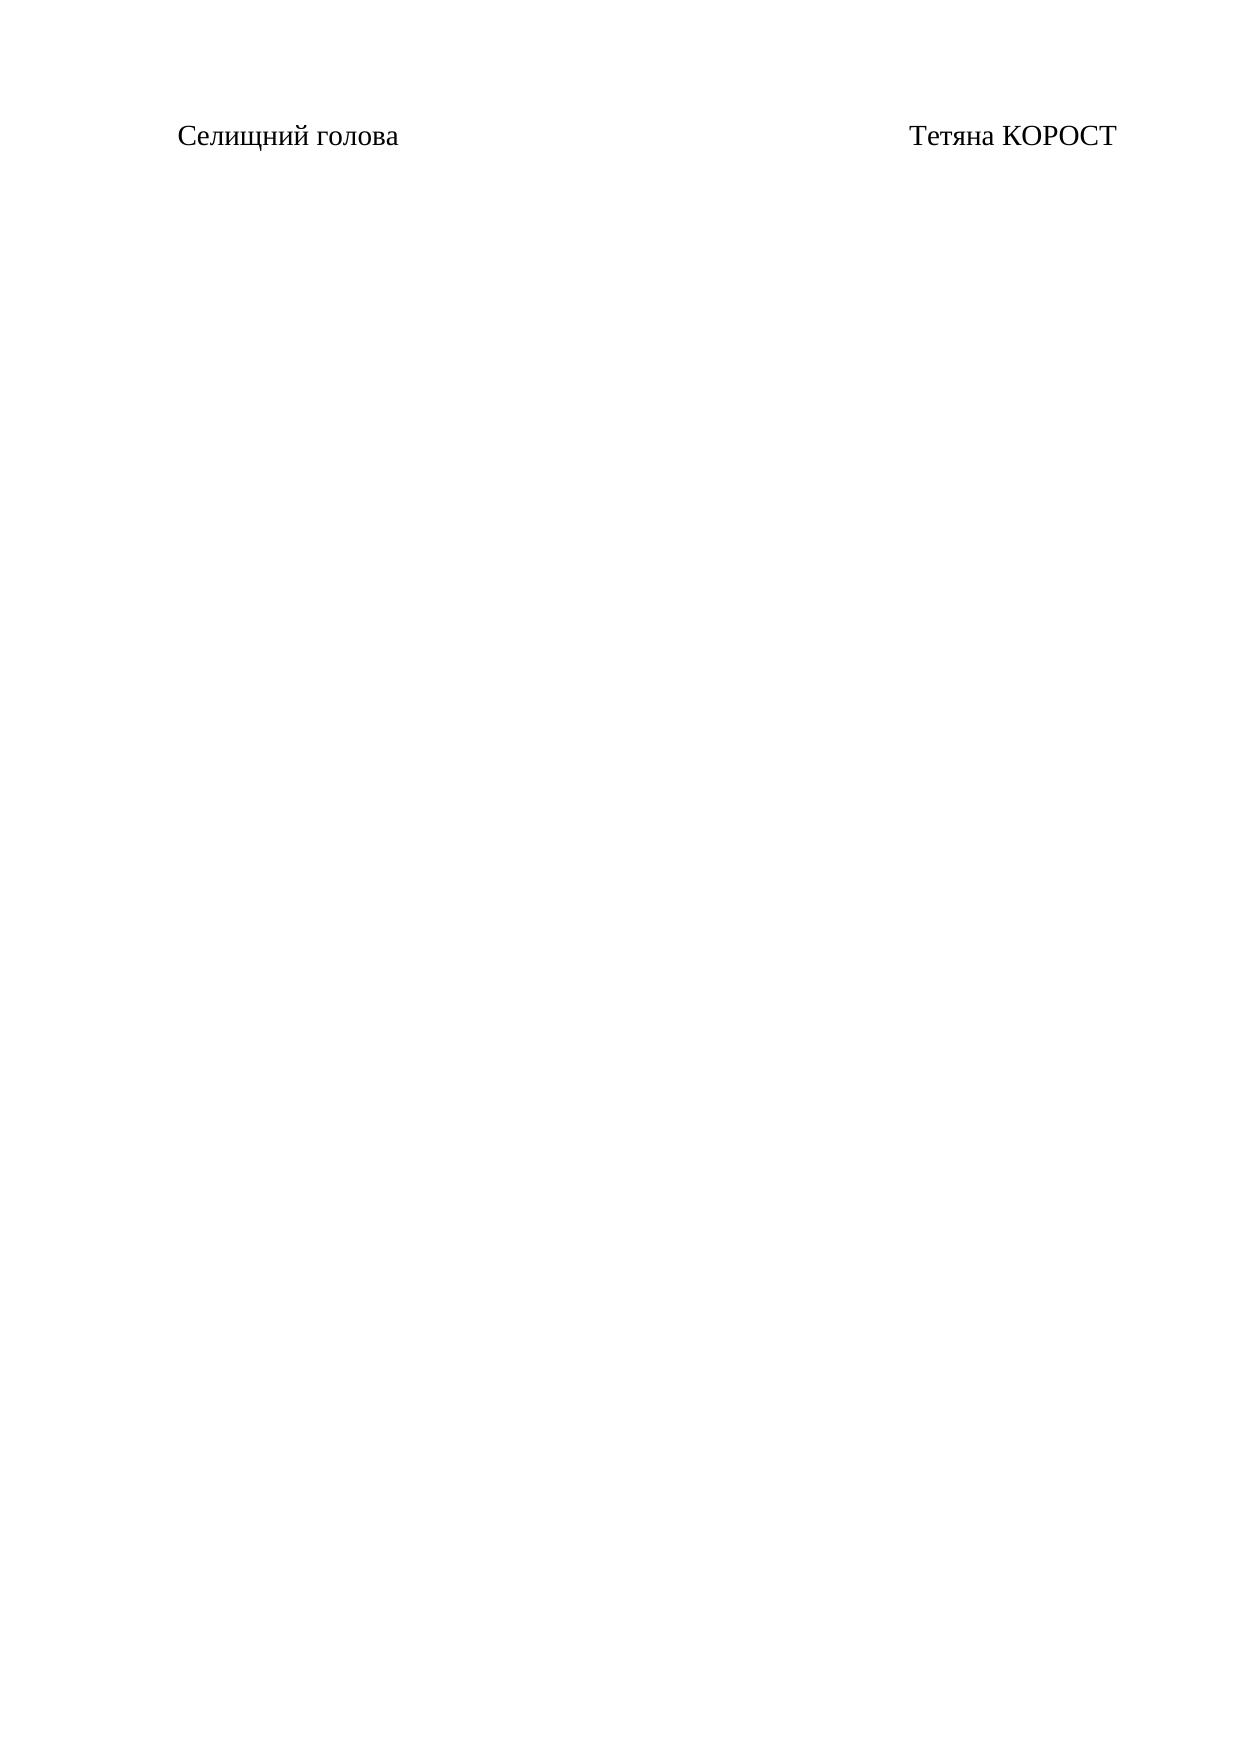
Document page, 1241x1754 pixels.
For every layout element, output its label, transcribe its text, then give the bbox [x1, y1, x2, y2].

text Селищний голова Тетяна КОРОСТ [177, 118, 1181, 152]
